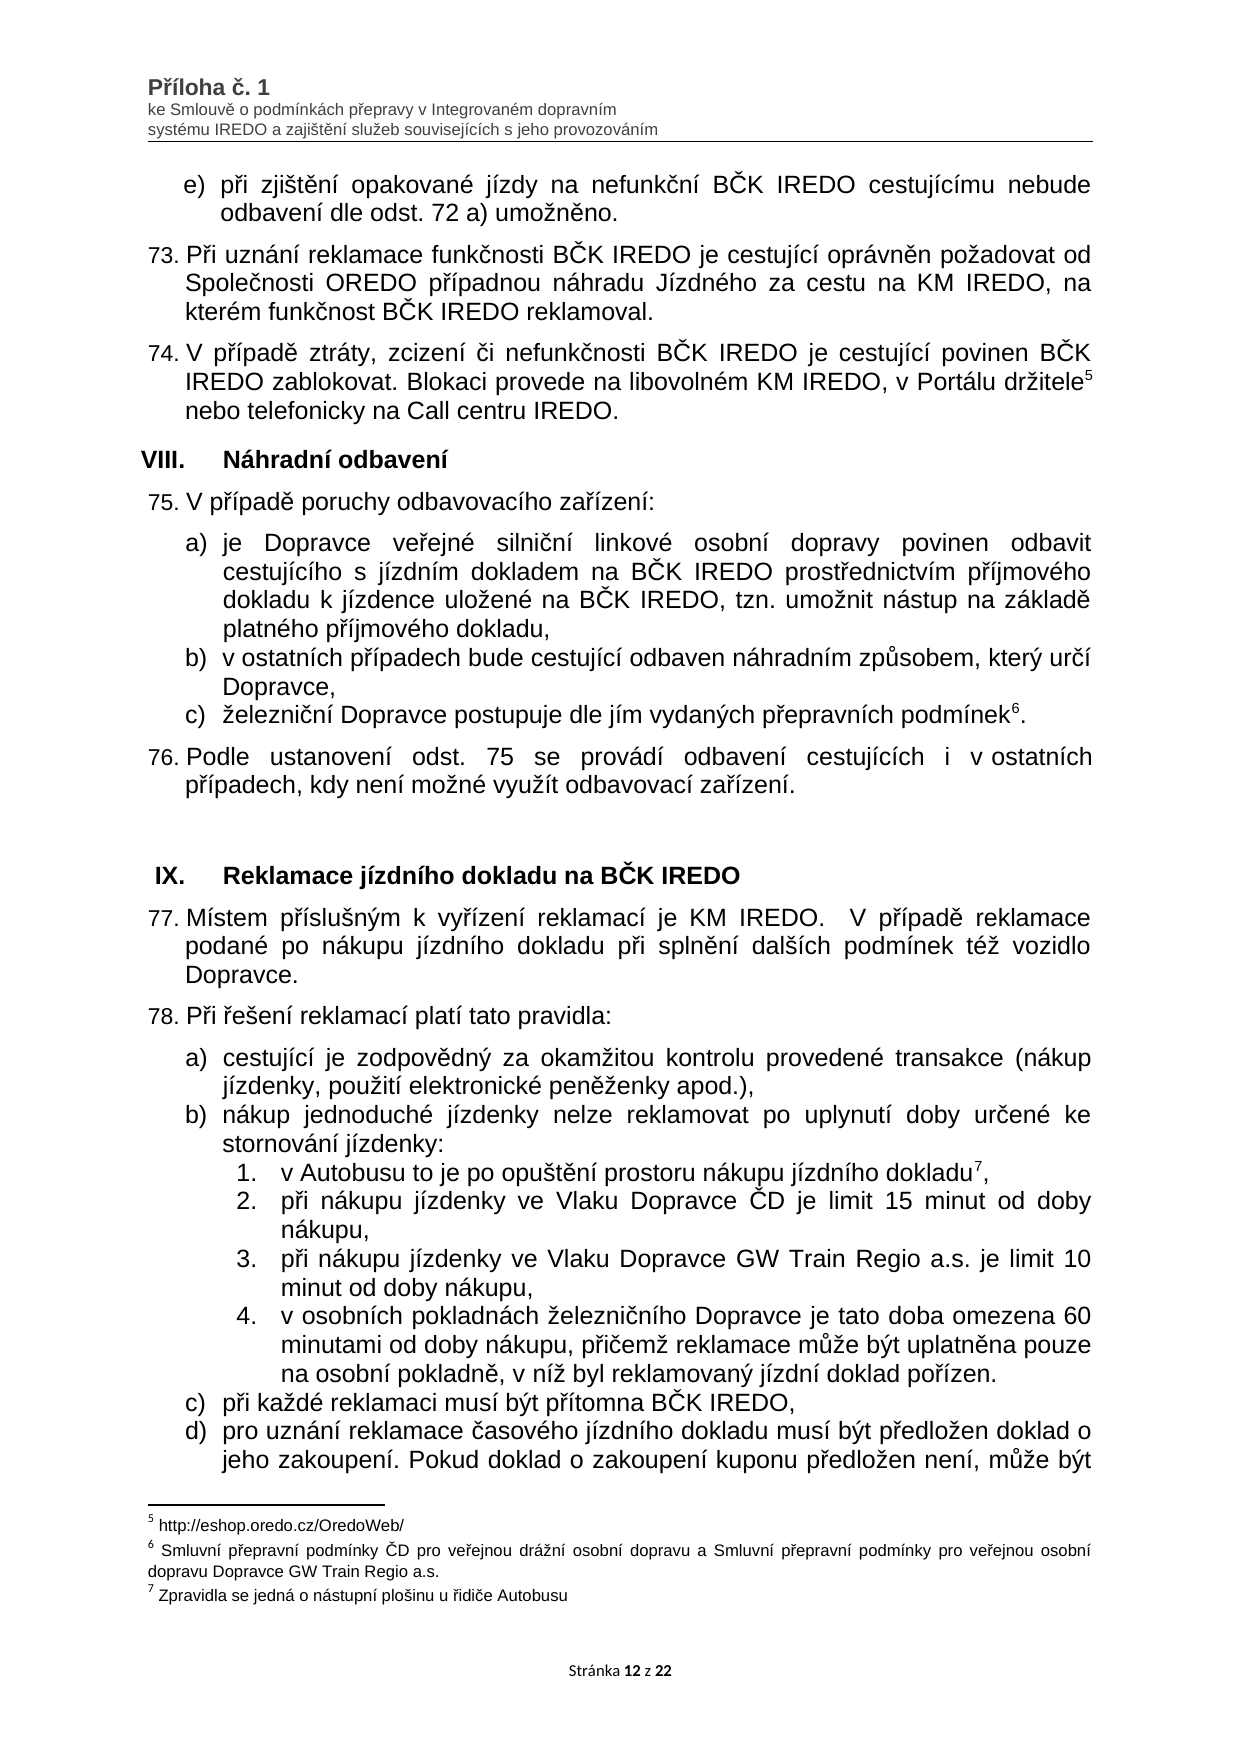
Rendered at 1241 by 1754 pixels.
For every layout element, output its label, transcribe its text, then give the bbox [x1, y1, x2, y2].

list při každé reklamaci musí být přítomna BČK IREDO, [185, 1387, 1093, 1416]
list Při uznání reklamace funkčnosti BČK IREDO je cestující oprávněn požadovat od Společnosti OREDO případnou náhradu Jízdného za cestu na KM IREDO, na kterém funkčnost BČK IREDO reklamoval. [148, 239, 1093, 326]
list V případě ztráty, zcizení či nefunkčnosti BČK IREDO je cestující povinen BČK IREDO zablokovat. Blokaci provede na libovolném KM IREDO, v Portálu držitele nebo telefonicky na Call centru IREDO. [148, 338, 1093, 424]
list železniční Dopravce postupuje dle jím vydaných přepravních podmínek. [185, 700, 1093, 729]
list Místem příslušným k vyřízení reklamací je KM IREDO. V případě reklamace podané po nákupu jízdního dokladu při splnění dalších podmínek též vozidlo Dopravce. [148, 902, 1093, 989]
list je Dopravce veřejné silniční linkové osobní dopravy povinen odbavit cestujícího s jízdním dokladem na BČK IREDO prostřednictvím příjmového dokladu k jízdence uložené na BČK IREDO, tzn. umožnit nástup na základě platného příjmového dokladu, [185, 528, 1093, 643]
subtitle Reklamace jízdního dokladu na BČK IREDO [185, 861, 1093, 890]
subtitle Náhradní odbavení [185, 445, 1093, 474]
list cestující je zodpovědný za okamžitou kontrolu provedené transakce (nákup jízdenky, použití elektronické peněženky apod.), [185, 1042, 1093, 1100]
list Při řešení reklamací platí tato pravidla: [148, 1001, 1093, 1030]
list Podle ustanovení odst. 75 se provádí odbavení cestujících i v ostatních případech, kdy není možné využít odbavovací zařízení. [148, 742, 1093, 799]
list v ostatních případech bude cestující odbaven náhradním způsobem, který určí Dopravce, [185, 643, 1093, 700]
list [185, 1416, 1093, 1474]
list při nákupu jízdenky ve Vlaku Dopravce ČD je limit 15 minut od doby nákupu, [236, 1186, 1093, 1244]
list při nákupu jízdenky ve Vlaku Dopravce GW Train Regio a.s. je limit 10 minut od doby nákupu, [236, 1244, 1093, 1301]
list V případě poruchy odbavovacího zařízení: [148, 487, 1093, 515]
list při zjištění opakované jízdy na nefunkční BČK IREDO cestujícímu nebude odbavení dle odst. 72 a) umožněno. [183, 169, 1093, 227]
list v Autobusu to je po opuštění prostoru nákupu jízdního dokladu, [236, 1157, 1093, 1186]
list nákup jednoduché jízdenky nelze reklamovat po uplynutí doby určené ke stornování jízdenky: [185, 1100, 1093, 1157]
list v osobních pokladnách železničního Dopravce je tato doba omezena 60 minutami od doby nákupu, přičemž reklamace může být uplatněna pouze na osobní pokladně, v níž byl reklamovaný jízdní doklad pořízen. [236, 1301, 1093, 1387]
